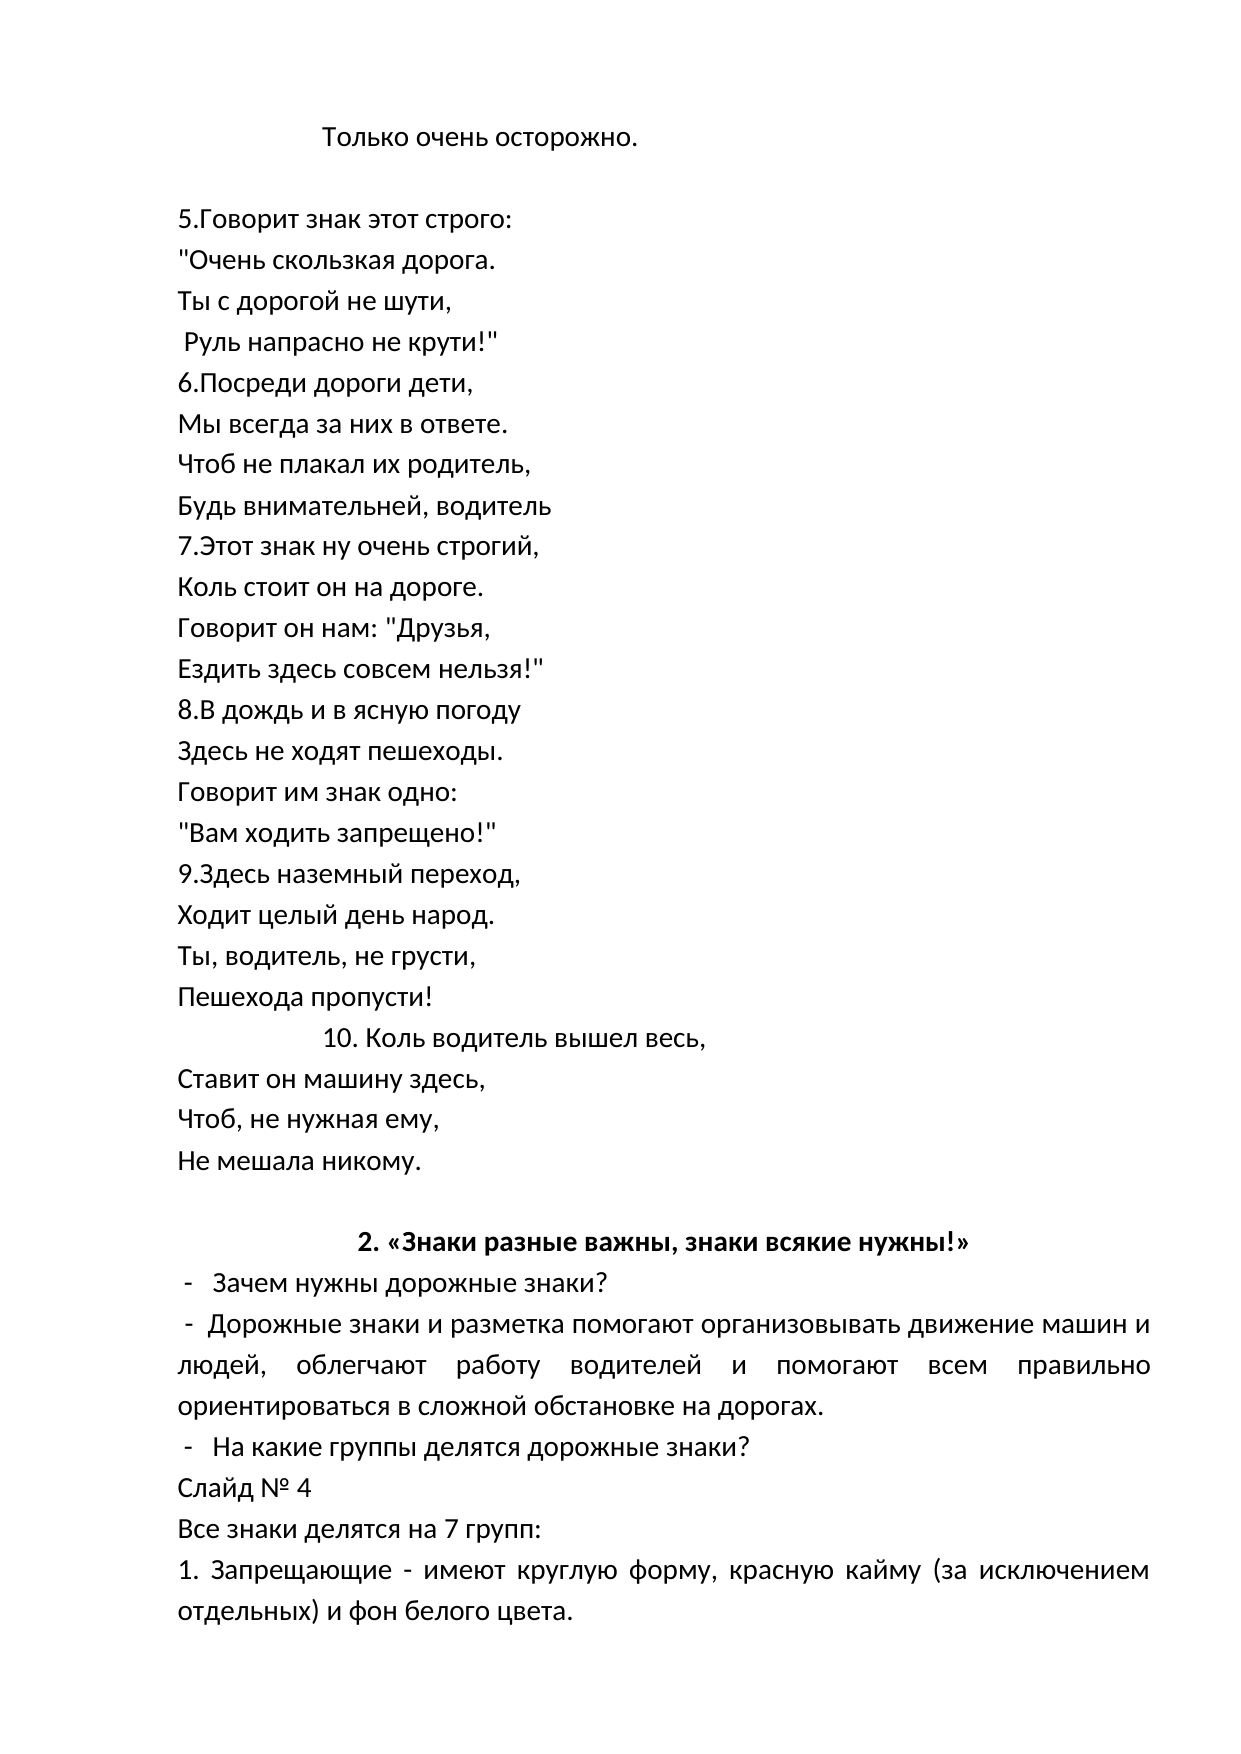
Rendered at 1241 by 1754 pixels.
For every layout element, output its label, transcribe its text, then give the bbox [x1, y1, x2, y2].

text Чтоб, не нужная ему, [177, 1101, 1152, 1136]
text Пешехода пропусти! [177, 978, 1152, 1013]
text Будь внимательней, водитель [177, 487, 1152, 522]
text Ставит он машину здесь, [177, 1060, 1152, 1095]
text 6.Посреди дороги дети, [177, 364, 1152, 399]
text 1. Запрещающие - имеют круглую форму, красную кайму (за исключением отдельных) и фон белого цвета. [177, 1551, 1152, 1627]
text - На какие группы делятся дорожные знаки? [177, 1428, 1152, 1464]
text - Зачем нужны дорожные знаки? [177, 1264, 1152, 1300]
text "Очень скользкая дорога. [177, 241, 1152, 277]
text Чтоб не плакал их родитель, [177, 446, 1152, 481]
text Говорит им знак одно: [177, 773, 1152, 809]
text Ты с дорогой не шути, [177, 282, 1152, 317]
text 9.Здесь наземный переход, [177, 855, 1152, 891]
text Ходит целый день народ. [177, 896, 1152, 932]
text Ездить здесь совсем нельзя!" [177, 650, 1152, 686]
text Только очень осторожно. [177, 118, 1152, 154]
text 7.Этот знак ну очень строгий, [177, 527, 1152, 563]
text "Вам ходить запрещено!" [177, 814, 1152, 850]
text 5.Говорит знак этот строго: [177, 200, 1152, 236]
text Слайд № 4 [177, 1469, 1152, 1505]
text Не мешала никому. [177, 1142, 1152, 1177]
text Все знаки делятся на 7 групп: [177, 1510, 1152, 1546]
text 8.В дождь и в ясную погоду [177, 691, 1152, 727]
text 2. «Знаки разные важны, знаки всякие нужны!» [177, 1223, 1152, 1259]
text - Дорожные знаки и разметка помогают организовывать движение машин и людей, облегчают работу водителей и помогают всем правильно ориентироваться в сложной обстановке на дорогах. [177, 1305, 1152, 1423]
text 10. Коль водитель вышел весь, [177, 1019, 1152, 1054]
text Ты, водитель, не грусти, [177, 937, 1152, 972]
text Коль стоит он на дороге. [177, 568, 1152, 604]
text Мы всегда за них в ответе. [177, 405, 1152, 440]
text Здесь не ходят пешеходы. [177, 732, 1152, 768]
text Руль напрасно не крути!" [177, 323, 1152, 358]
text Говорит он нам: "Друзья, [177, 609, 1152, 645]
